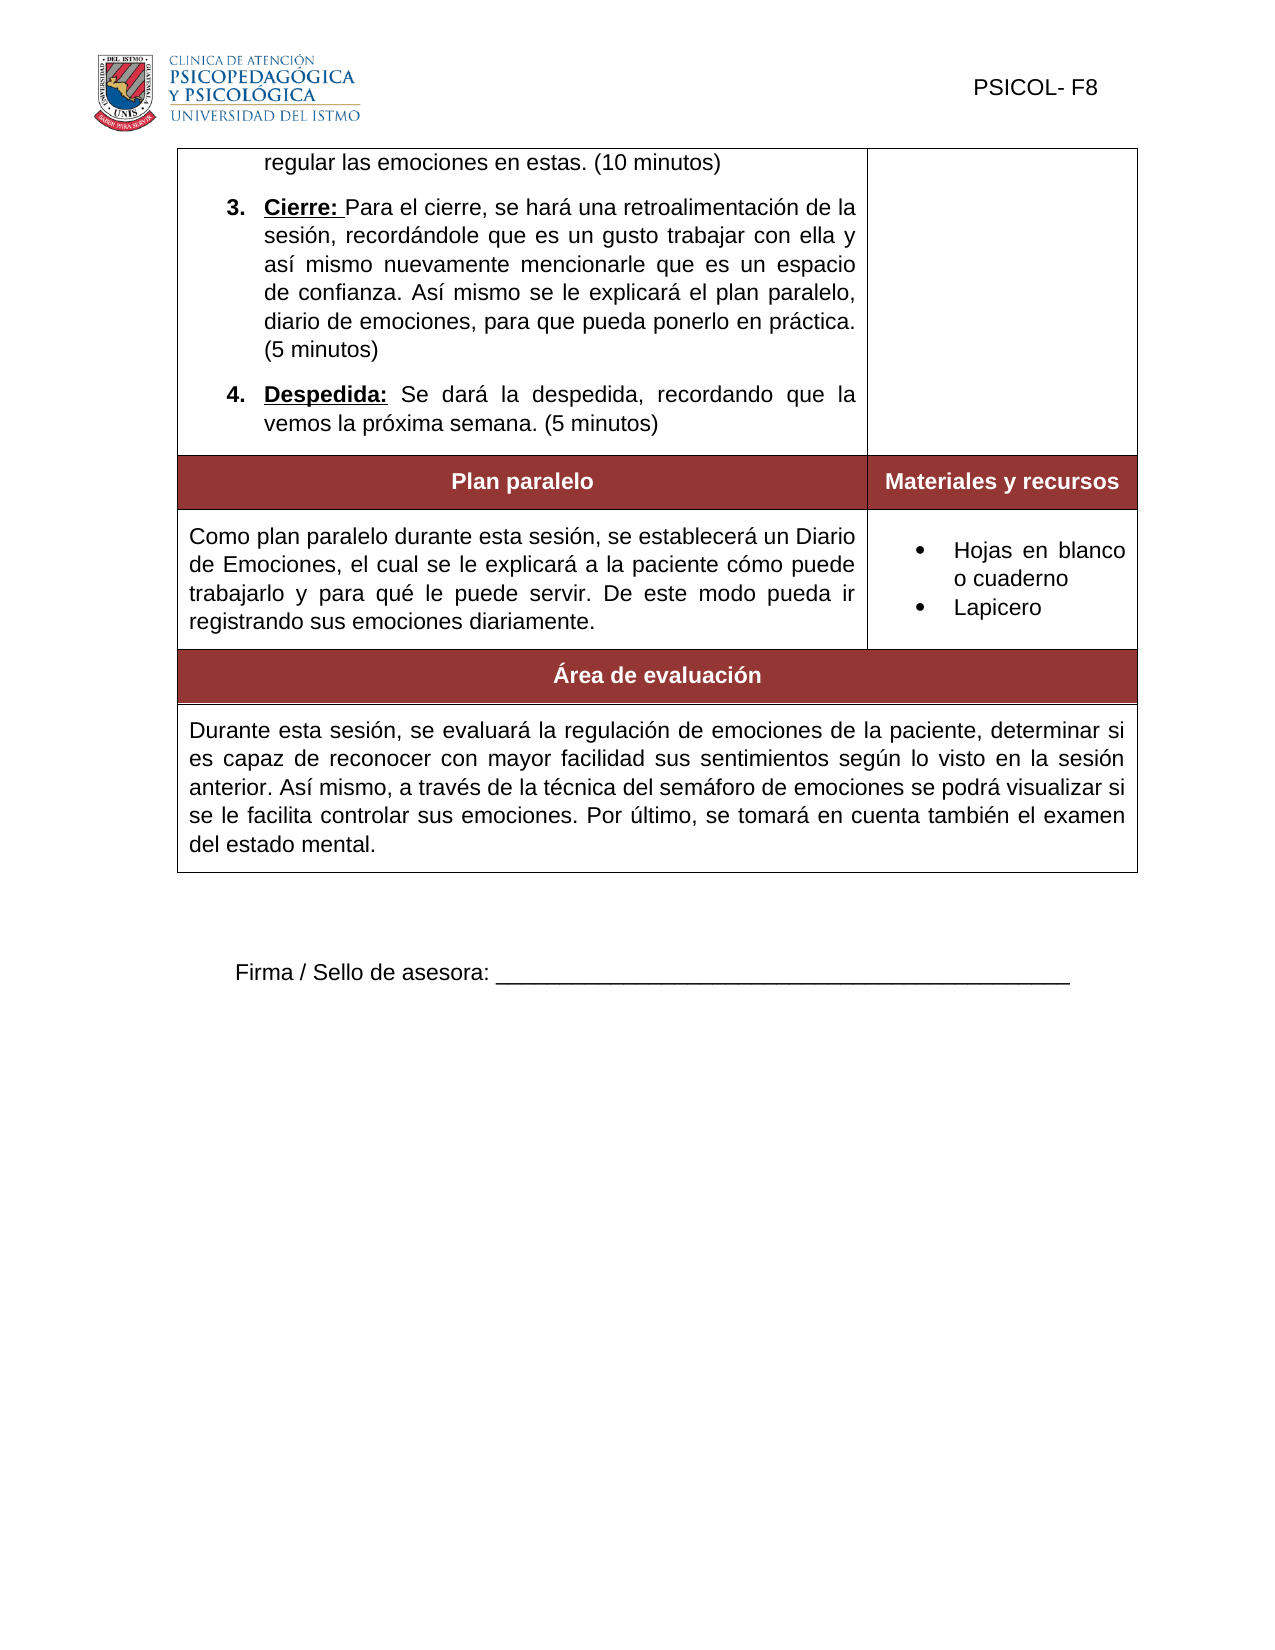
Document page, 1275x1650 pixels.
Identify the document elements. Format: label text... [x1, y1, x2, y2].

table_cell Materiales y recursos [868, 456, 1137, 509]
table_cell Como plan paralelo durante esta sesión, se establecerá un Diario de Emociones, el cual se le explicará a la paciente cómo puede trabajarlo y para qué le puede servir. De este modo pueda ir registrando sus emociones diariamente. [178, 510, 867, 649]
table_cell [178, 149, 867, 455]
picture [42, 25, 422, 166]
table_cell Plan paralelo [178, 456, 867, 509]
table_cell Hojas en blanco o cuaderno Lapicero [868, 510, 1137, 649]
text Firma / Sello de asesora: _____________________________________________ [177, 958, 1127, 985]
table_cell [868, 149, 1137, 455]
table_cell Durante esta sesión, se evaluará la regulación de emociones de la paciente, determinar si es capaz de reconocer con mayor facilidad sus sentimientos según lo visto en la sesión anterior. Así mismo, a través de la técnica del semáforo de emociones se podrá visualizar si se le facilita controlar sus emociones. Por último, se tomará en cuenta también el examen del estado mental. [178, 705, 1137, 872]
table_cell Área de evaluación [178, 650, 1137, 703]
